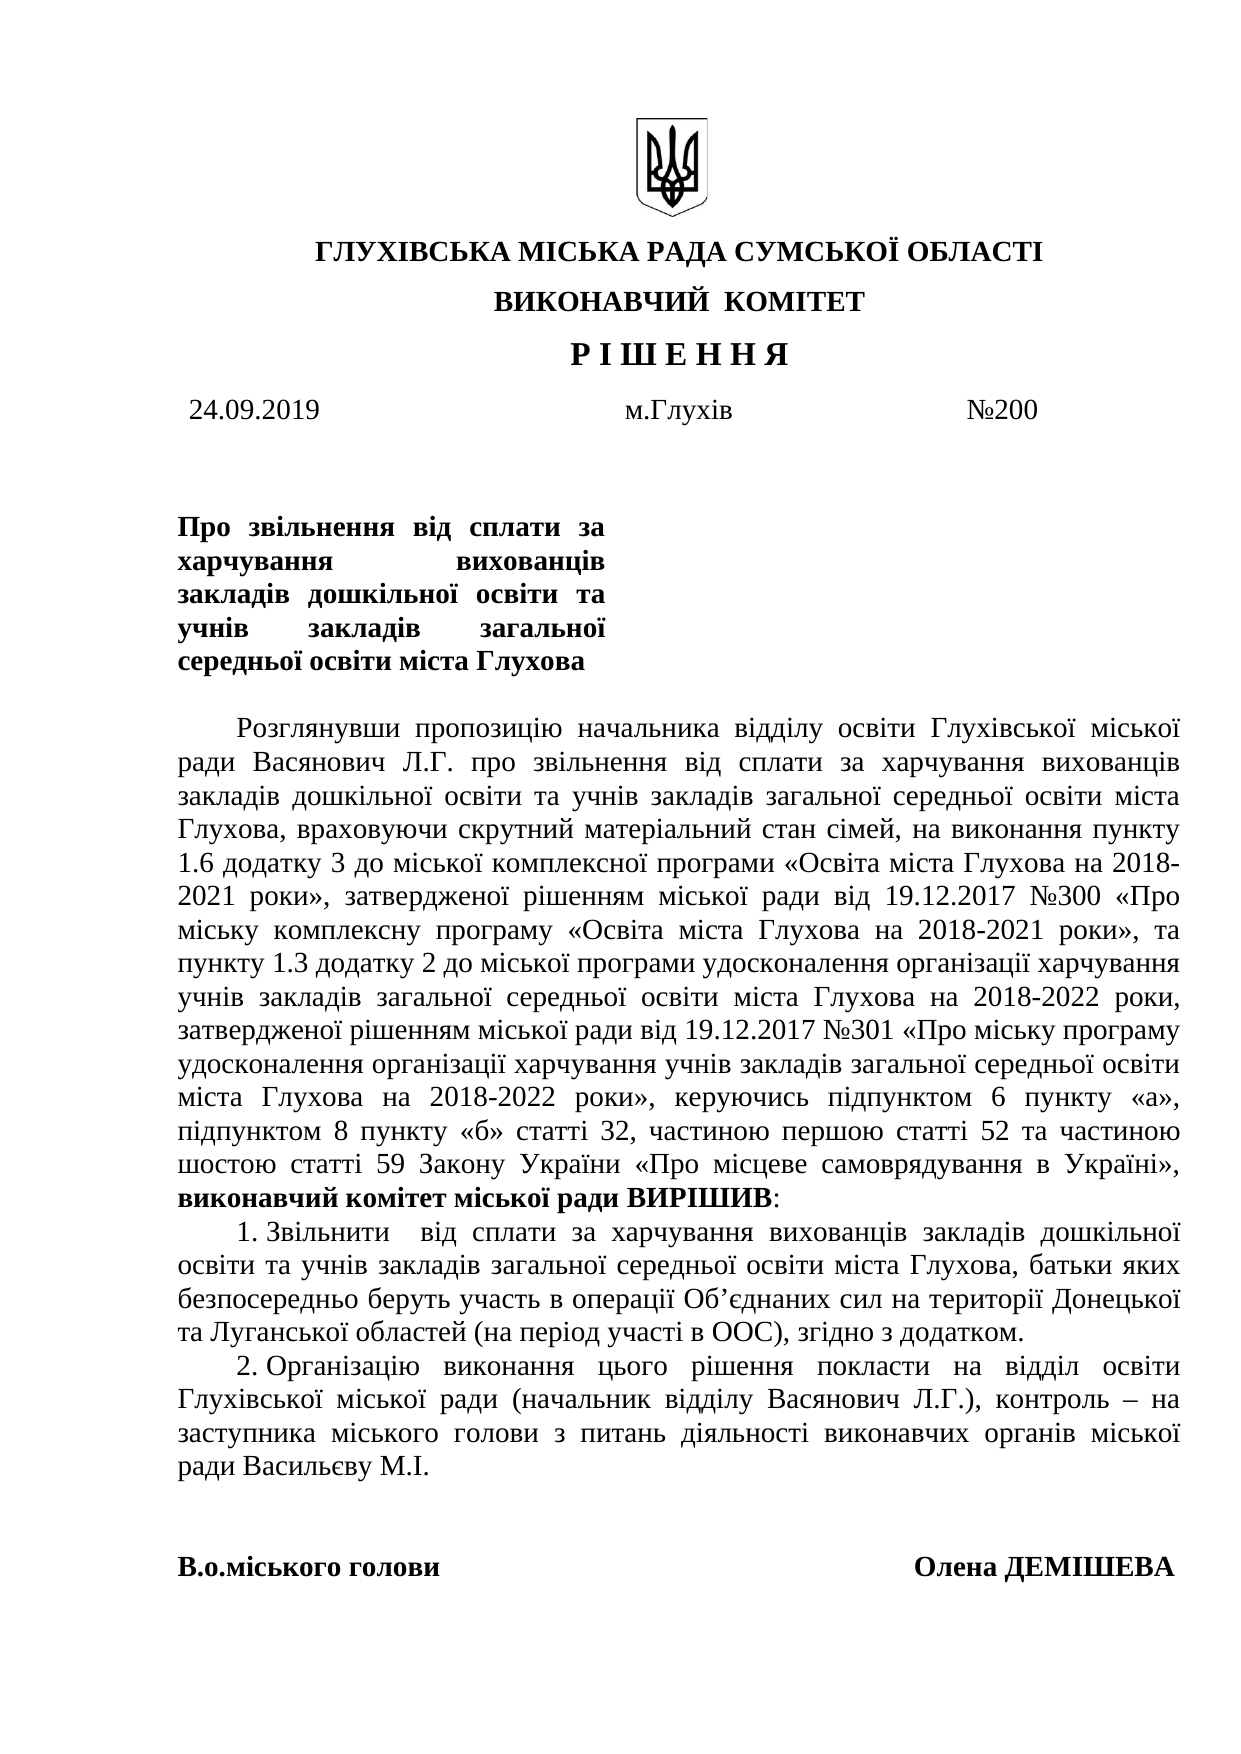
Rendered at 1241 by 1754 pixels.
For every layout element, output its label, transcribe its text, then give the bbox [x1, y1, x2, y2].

list Організацію виконання цього рішення покласти на відділ освіти Глухівської міської ради (начальник відділу Васянович Л.Г.), контроль – на заступника міського голови з питань діяльності виконавчих органів міської ради Васильєву М.І. [177, 1348, 1181, 1482]
table_header 24.09.2019 [177, 392, 511, 442]
subtitle ГЛУХІВСЬКА МІСЬКА РАДА СУМСЬКОЇ ОБЛАСТІ [177, 234, 1181, 267]
text Розглянувши пропозицію начальника відділу освіти Глухівської міської ради Васянович Л.Г. про звільнення від сплати за харчування вихованців закладів дошкільної освіти та учнів закладів загальної середньої освіти міста Глухова, враховуючи скрутний матеріальний стан сімей, на виконання пункту 1.6 додатку 3 до міської комплексної програми «Освіта міста Глухова на 2018-2021 роки», затвердженої рішенням міської ради від 19.12.2017 №300 «Про міську комплексну програму «Освіта міста Глухова на 2018-2021 роки», та пункту 1.3 додатку 2 до міської програми удосконалення організації харчування учнів закладів загальної середньої освіти міста Глухова на 2018-2022 роки, затвердженої рішенням міської ради від 19.12.2017 №301 «Про міську програму удосконалення організації харчування учнів закладів загальної середньої освіти міста Глухова на 2018-2022 роки», керуючись підпунктом 6 пункту «а», підпунктом 8 пункту «б» статті 32, частиною першою статті 52 та частиною шостою статті 59 Закону України «Про місцеве самоврядування в Україні», виконавчий комітет міської ради ВИРІШИВ: [177, 711, 1181, 1214]
subtitle ВИКОНАВЧИЙ КОМІТЕТ [177, 284, 1181, 318]
text В.о.міського голови Олена ДЕМІШЕВА [177, 1549, 1181, 1583]
picture [636, 118, 708, 217]
list Звільнити від сплати за харчування вихованців закладів дошкільної освіти та учнів закладів загальної середньої освіти міста Глухова, батьки яких безпосередньо беруть участь в операції Об’єднаних сил на території Донецької та Луганської областей (на період участі в ООС), згідно з додатком. [177, 1214, 1181, 1348]
subtitle Про звільнення від сплати за харчування вихованців закладів дошкільної освіти та учнів закладів загальної середньої освіти міста Глухова [177, 509, 605, 677]
table_header №200 [846, 392, 1180, 442]
subtitle Р І Ш Е Н Н Я [177, 334, 1181, 373]
table_header м.Глухів [511, 392, 846, 442]
